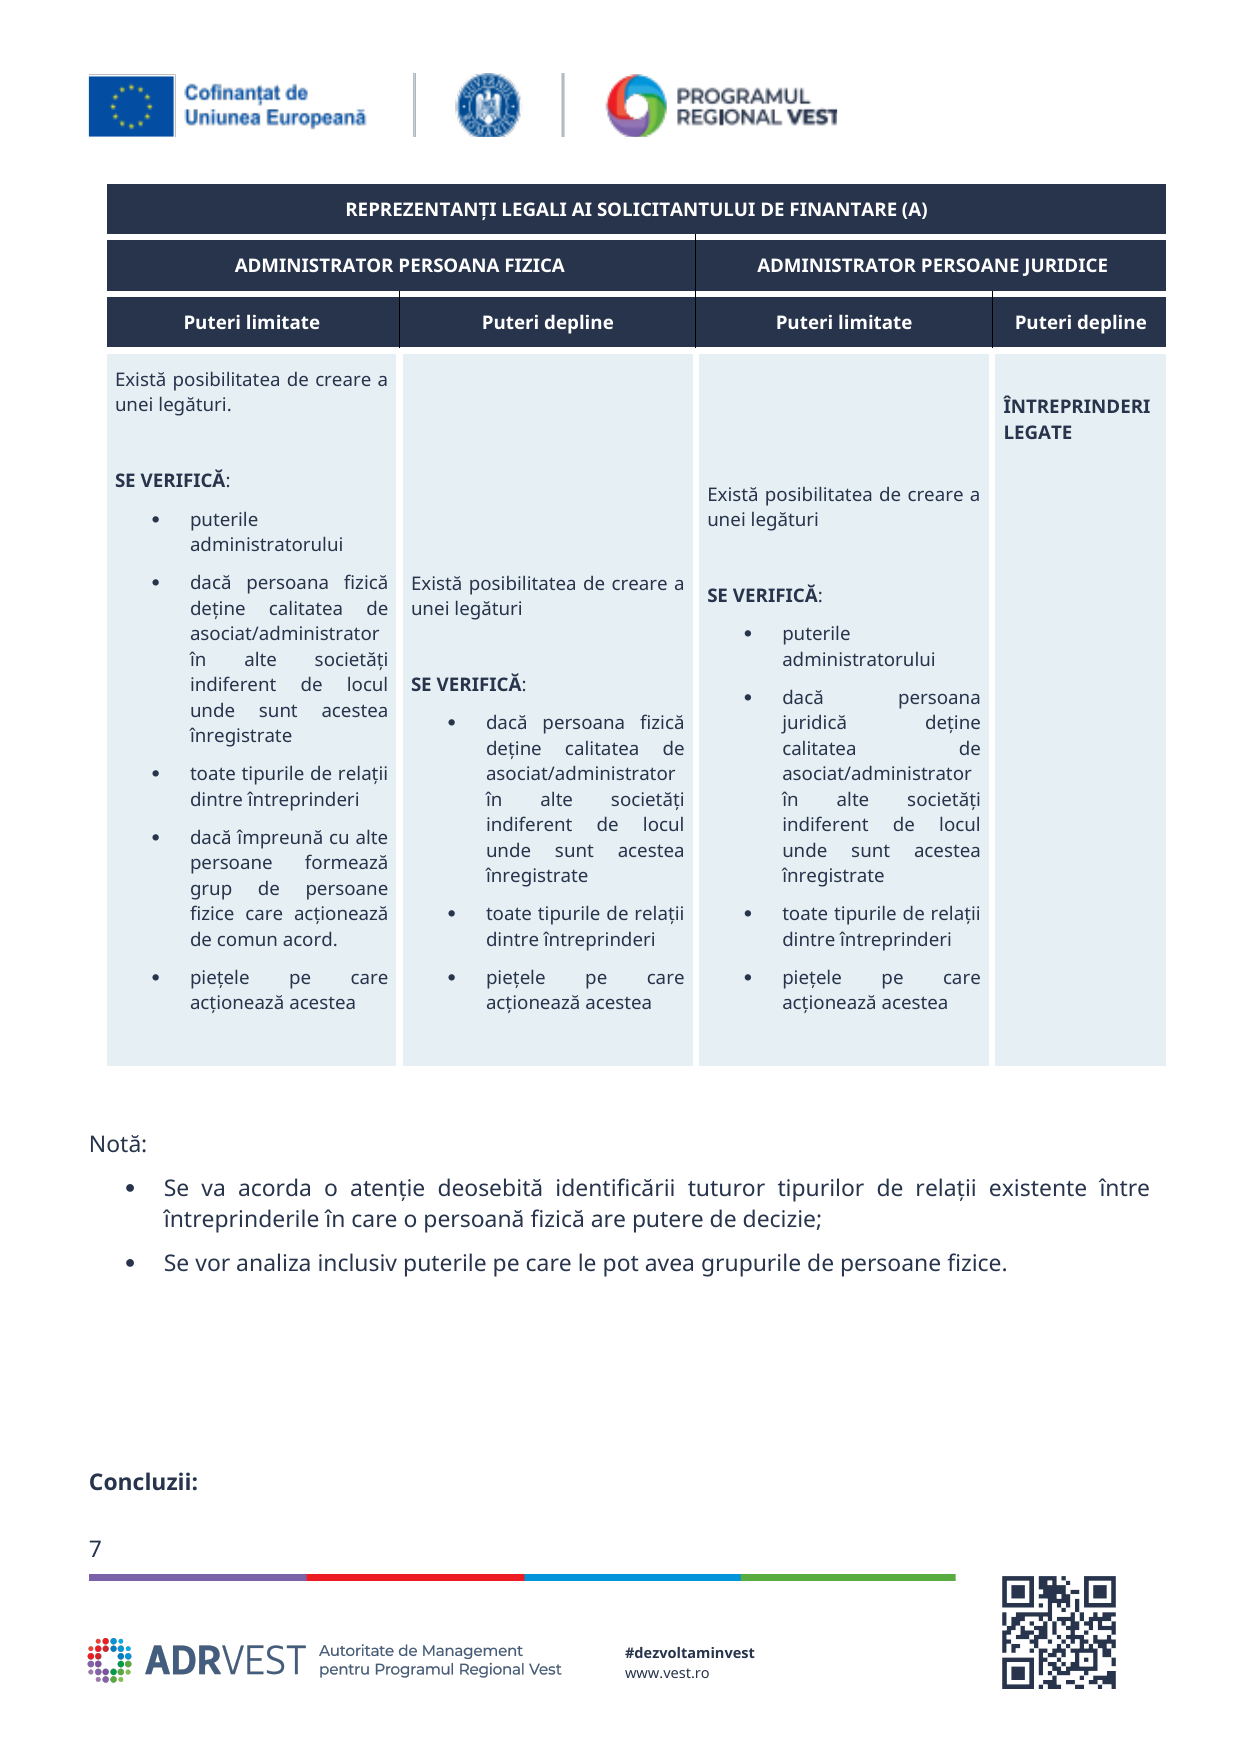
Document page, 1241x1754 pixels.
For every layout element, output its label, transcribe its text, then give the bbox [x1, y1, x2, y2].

text Concluzii: [89, 1466, 1152, 1497]
table_cell ADMINISTRATOR PERSOANE JURIDICE [696, 240, 1166, 291]
table_cell Există posibilitatea de creare a unei legături SE VERIFICĂ: dacă persoana fizică deține calitatea de asociat/administrator în alte societăți indiferent de locul unde sunt acestea înregistrate toate tipurile de relații dintre întreprinderi piețele pe care acționează acestea [403, 354, 693, 1066]
table_cell ÎNTREPRINDERI LEGATE [995, 354, 1166, 1066]
table_cell Puteri depline [993, 297, 1166, 347]
table_header REPREZENTANȚI LEGALI AI SOLICITANTULUI DE FINANTARE (A) [107, 184, 1166, 234]
table_cell Puteri limitate [107, 297, 399, 347]
table_cell Există posibilitatea de creare a unei legături SE VERIFICĂ: puterile administratorului dacă persoana juridică deține calitatea de asociat/administrator în alte societăți indiferent de locul unde sunt acestea înregistrate toate tipurile de relații dintre întreprinderi piețele pe care acționează acestea [699, 354, 989, 1066]
table_cell ADMINISTRATOR PERSOANA FIZICA [107, 240, 695, 291]
list Se vor analiza inclusiv puterile pe care le pot avea grupurile de persoane fizice. [126, 1247, 1152, 1278]
table_cell Puteri limitate [696, 297, 992, 347]
list Se va acorda o atenție deosebită identificării tuturor tipurilor de relații existente între întreprinderile în care o persoană fizică are putere de decizie; [126, 1172, 1152, 1234]
picture [78, 1635, 567, 1686]
text Notă: [89, 1128, 1152, 1159]
table_cell Puteri depline [400, 297, 695, 347]
picture [993, 1567, 1125, 1698]
table_cell Există posibilitatea de creare a unei legături. SE VERIFICĂ: puterile administratorului dacă persoana fizică deține calitatea de asociat/administrator în alte societăți indiferent de locul unde sunt acestea înregistrate toate tipurile de relații dintre întreprinderi dacă împreună cu alte persoane formează grup de persoane fizice care acționează de comun acord. piețele pe care acționează acestea [107, 354, 396, 1066]
